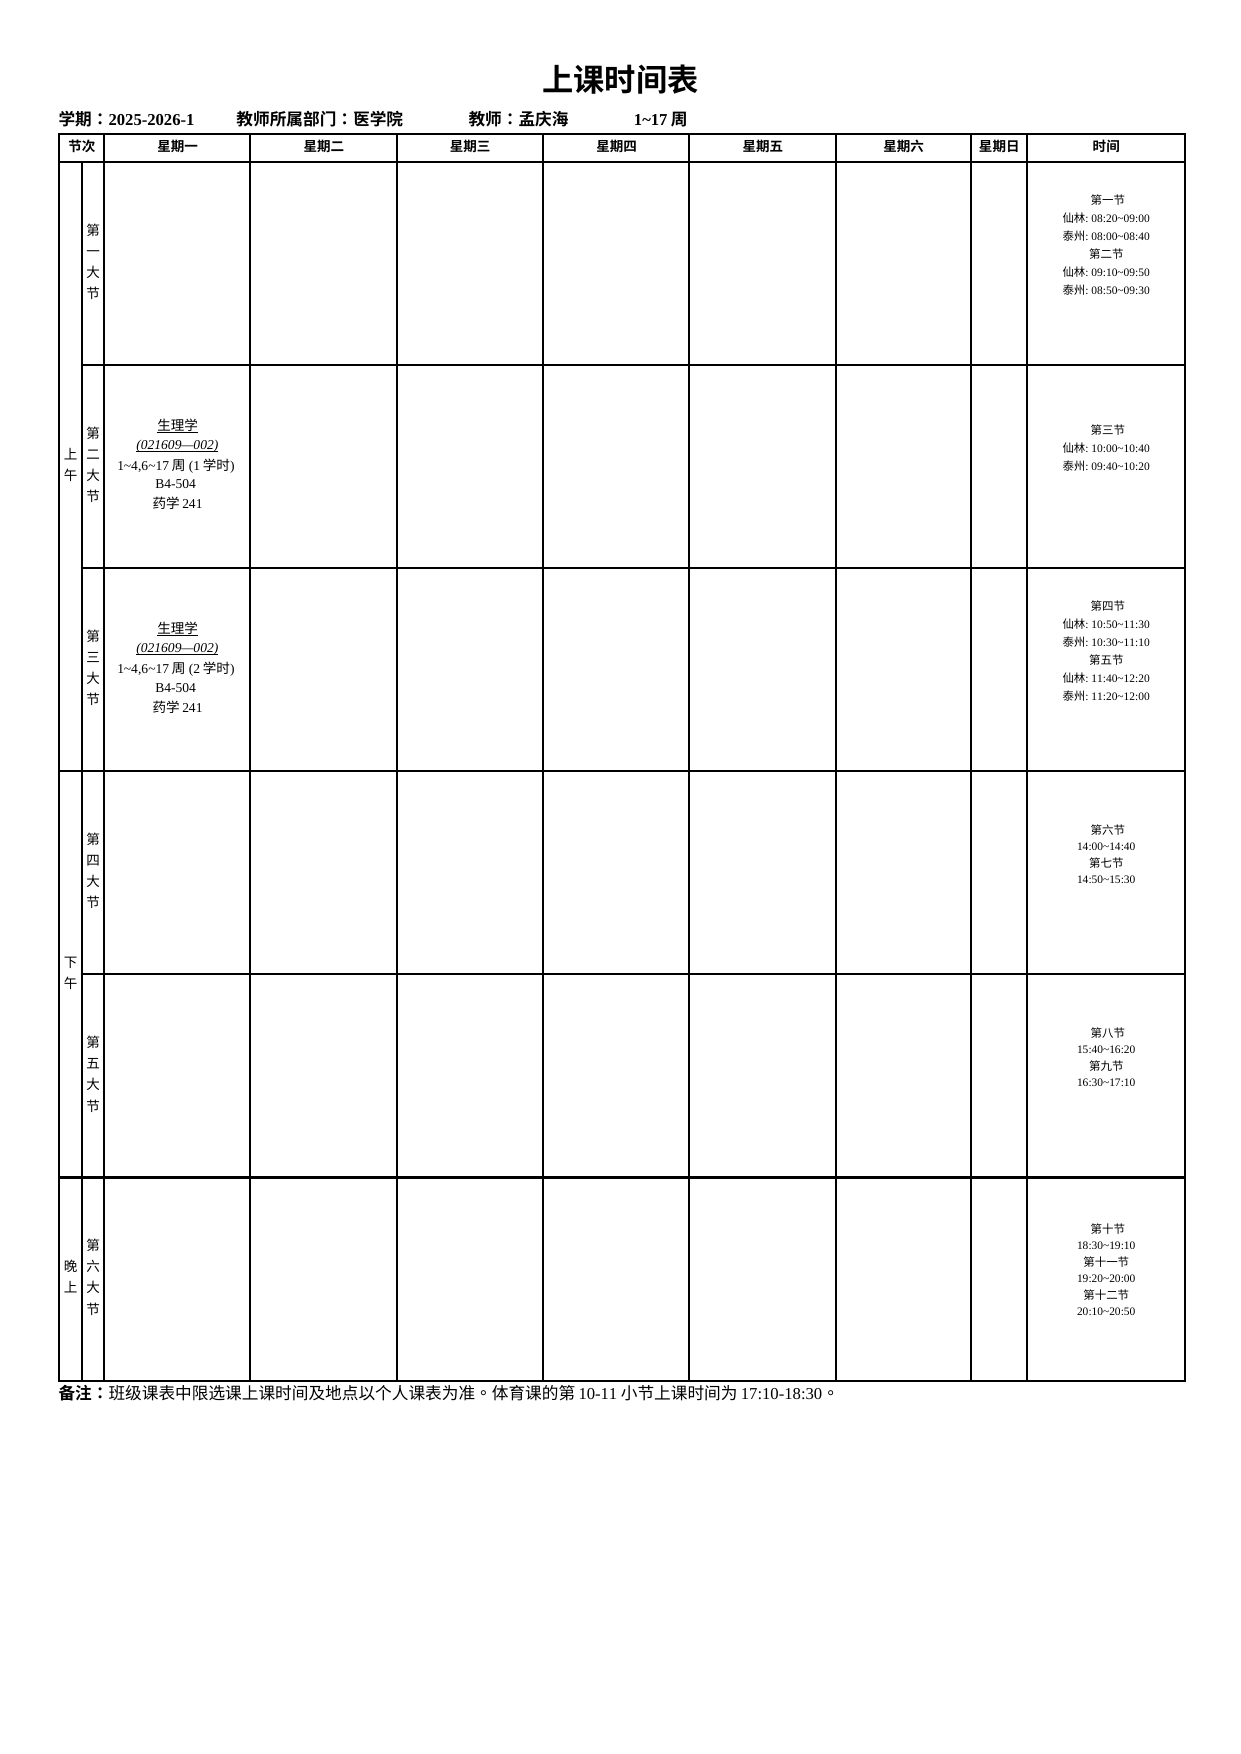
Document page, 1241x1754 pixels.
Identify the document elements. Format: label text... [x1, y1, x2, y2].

table_cell 第十节 18:30~19:10 第十一节 19:20~20:00 第十二节 20:10~20:50 [1028, 1179, 1184, 1379]
text 学期：2025-2026-1 教师所属部门：医学院 教师：孟庆海 1~17周 [58, 107, 1182, 130]
table_header 节次 [60, 135, 103, 161]
table_cell 生理学 (021609—002) 1~4,6~17周 (2学时) B4-504 药学241 [105, 569, 249, 770]
table_cell [972, 1179, 1026, 1379]
table_cell 第三节 仙林: 10:00~10:40 泰州: 09:40~10:20 [1028, 366, 1184, 567]
table_cell [837, 772, 970, 973]
table_cell 第一节 仙林: 08:20~09:00 泰州: 08:00~08:40 第二节 仙林: 09:10~09:50 泰州: 08:50~09:30 [1028, 163, 1184, 364]
table_header 星期四 [544, 135, 688, 161]
table_cell [544, 163, 688, 364]
table_cell [690, 772, 835, 973]
table_cell [251, 772, 396, 973]
table_cell [972, 366, 1026, 567]
table_cell [398, 366, 542, 567]
table_cell 第四节 仙林: 10:50~11:30 泰州: 10:30~11:10 第五节 仙林: 11:40~12:20 泰州: 11:20~12:00 [1028, 569, 1184, 770]
table_cell [837, 569, 970, 770]
table_cell [690, 1179, 835, 1379]
table_cell 第六大节 [83, 1179, 103, 1379]
table_header 星期五 [690, 135, 835, 161]
text 备注：班级课表中限选课上课时间及地点以个人课表为准。体育课的第10-11小节上课时间为17:10-18:30。 [58, 1382, 1182, 1404]
table_cell [398, 163, 542, 364]
table_cell [251, 163, 396, 364]
table_cell [544, 569, 688, 770]
table_cell 第二大节 [83, 366, 103, 567]
table_cell [251, 569, 396, 770]
table_cell [544, 975, 688, 1176]
table_cell [837, 366, 970, 567]
table_header 星期日 [972, 135, 1026, 161]
table_cell 第一大节 [83, 163, 103, 364]
table_cell [837, 1179, 970, 1379]
table_cell 第四大节 [83, 772, 103, 973]
table_cell [972, 569, 1026, 770]
table_cell [105, 1179, 249, 1379]
table_cell [251, 366, 396, 567]
table_cell 第五大节 [83, 975, 103, 1176]
table_cell [398, 975, 542, 1176]
table_cell [398, 772, 542, 973]
table_cell [837, 975, 970, 1176]
table_header 星期六 [837, 135, 970, 161]
table_cell 第六节 14:00~14:40 第七节 14:50~15:30 [1028, 772, 1184, 973]
table_header 星期三 [398, 135, 542, 161]
table_cell [398, 569, 542, 770]
table_cell 上午 [60, 163, 81, 770]
table_cell [251, 1179, 396, 1379]
table_header 星期二 [251, 135, 396, 161]
table_cell [398, 1179, 542, 1379]
table_cell [105, 772, 249, 973]
table_cell 下午 [60, 772, 81, 1176]
table_cell [690, 975, 835, 1176]
table_header 星期一 [105, 135, 249, 161]
table_cell [690, 163, 835, 364]
table_header 时间 [1028, 135, 1184, 161]
table_cell [690, 569, 835, 770]
table_cell [837, 163, 970, 364]
table_cell 第三大节 [83, 569, 103, 770]
table_cell 第八节 15:40~16:20 第九节 16:30~17:10 [1028, 975, 1184, 1176]
table_cell [544, 366, 688, 567]
table_cell [972, 975, 1026, 1176]
table_cell [972, 772, 1026, 973]
table_cell 晚上 [60, 1179, 81, 1379]
table_cell [544, 1179, 688, 1379]
table_cell [544, 772, 688, 973]
table_cell [105, 163, 249, 364]
text 上课时间表 [58, 58, 1182, 101]
table_cell [972, 163, 1026, 364]
table_cell [105, 975, 249, 1176]
table_cell 生理学 (021609—002) 1~4,6~17周 (1学时) B4-504 药学241 [105, 366, 249, 567]
table_cell [690, 366, 835, 567]
table_cell [251, 975, 396, 1176]
